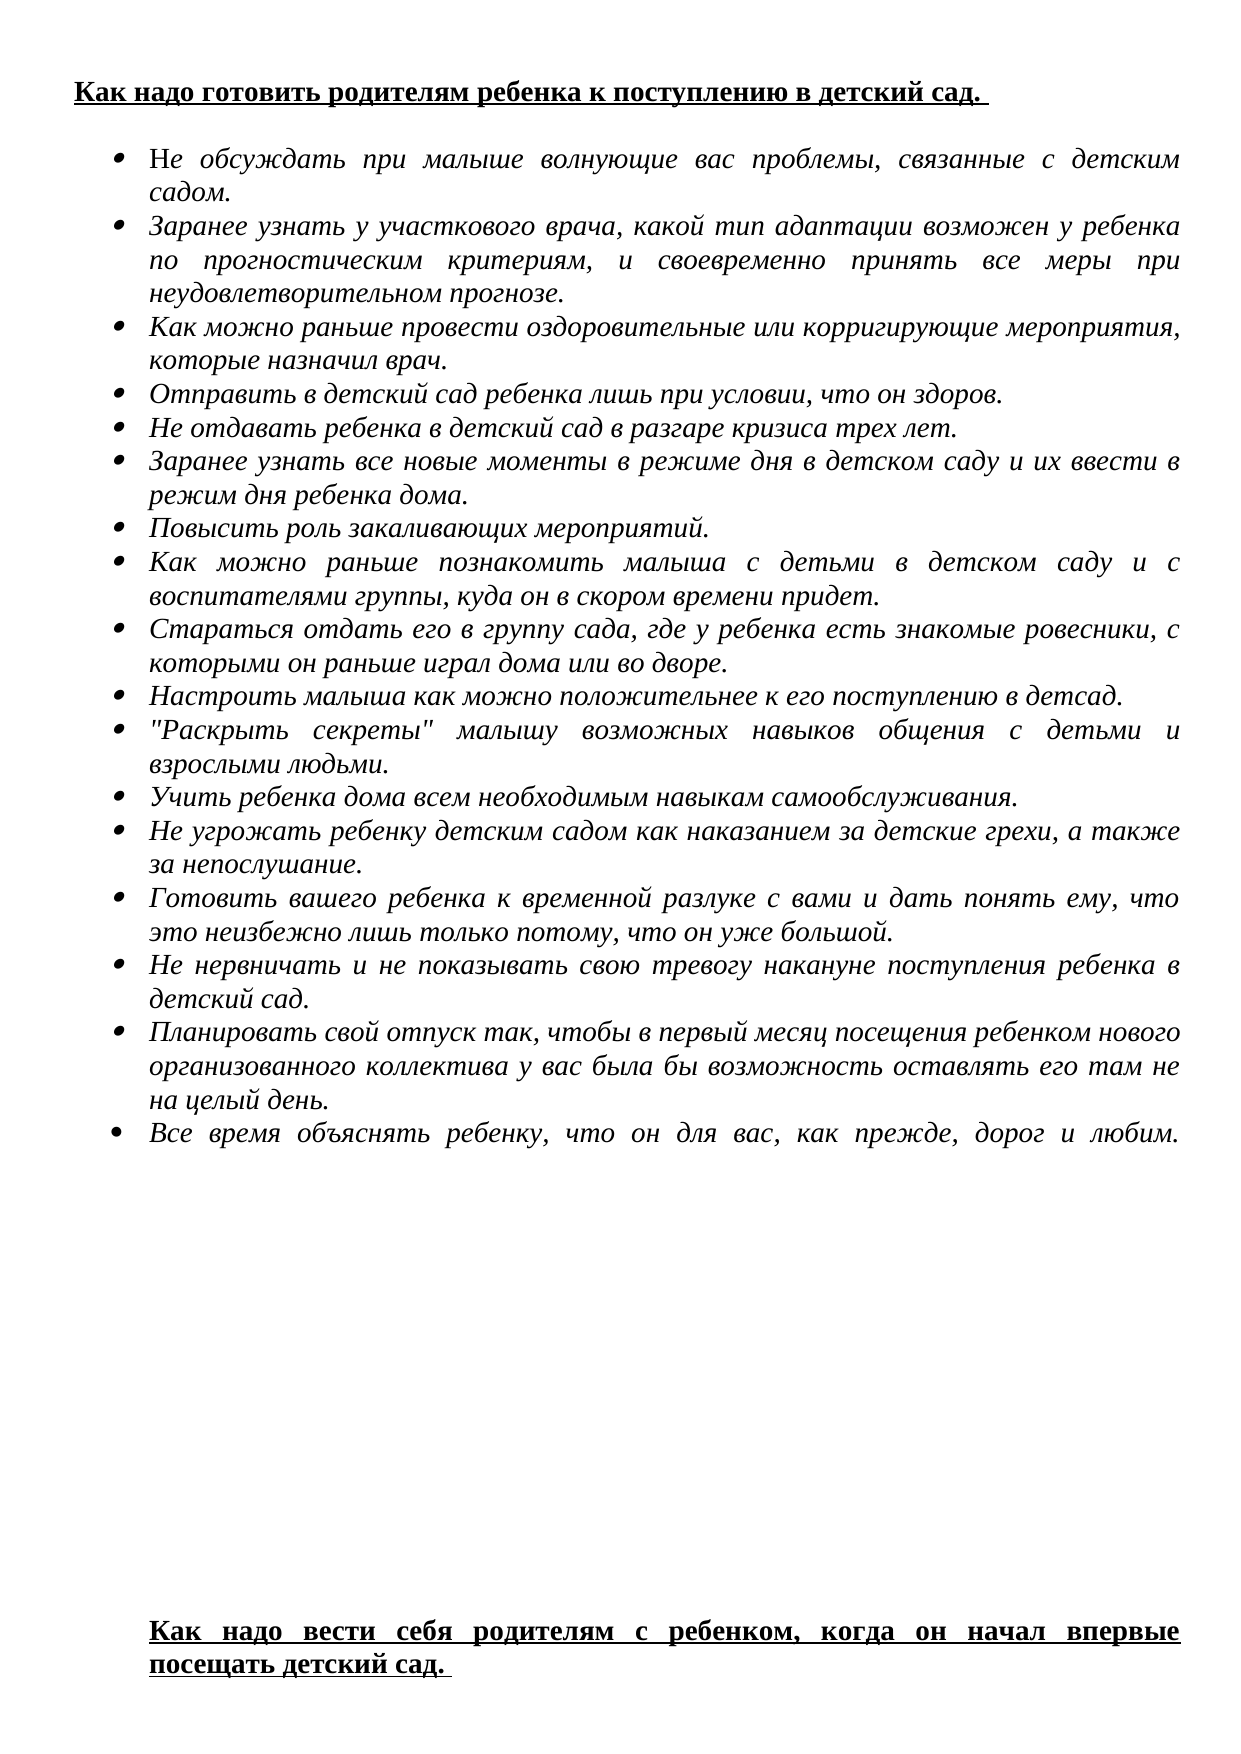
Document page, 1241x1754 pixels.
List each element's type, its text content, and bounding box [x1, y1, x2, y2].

list Учить ребенка дома всем необходимым навыкам самообслуживания. [111, 779, 1181, 813]
list Настроить малыша как можно положительнее к его поступлению в детсад. [111, 678, 1181, 712]
list Не отдавать ребенка в детский сад в разгаре кризиса трех лет. [111, 410, 1181, 443]
list "Раскрыть секреты" малышу возможных навыков общения с детьми и взрослыми людьми. [111, 712, 1181, 779]
list Заранее узнать все новые моменты в режиме дня в детском саду и их ввести в режим дня ребенка дома. [111, 443, 1181, 511]
list Отправить в детский сад ребенка лишь при условии, что он здоров. [111, 376, 1181, 410]
list Готовить вашего ребенка к временной разлуке с вами и дать понять ему, что это неизбежно лишь только потому, что он уже большой. [111, 880, 1181, 947]
text Как надо вести себя родителям с ребенком, когда он начал впервые посещать детский сад. [149, 1613, 1181, 1642]
list Заранее узнать у участкового врача, какой тип адаптации возможен у ребенка по прогностическим критериям, и своевременно принять все меры при неудовлетворительном прогнозе. [111, 208, 1181, 309]
list Не обсуждать при малыше волнующие вас проблемы, связанные с детским садом. [111, 141, 1181, 208]
list Планировать свой отпуск так, чтобы в первый месяц посещения ребенком нового организованного коллектива у вас была бы возможность оставлять его там не на целый день. [111, 1014, 1181, 1115]
list Не угрожать ребенку детским садом как наказанием за детские грехи, а также за непослушание. [111, 813, 1181, 880]
list Все время объяснять ребенку, что он для вас, как прежде, дорог и любим. [111, 1115, 1181, 1177]
list Как можно раньше познакомить малыша с детьми в детском саду и с воспитателями группы, куда он в скором времени придет. [111, 544, 1181, 611]
list Как можно раньше провести оздоровительные или корригирующие мероприятия, которые назначил врач. [111, 309, 1181, 376]
list Не нервничать и не показывать свою тревогу накануне поступления ребенка в детский сад. [111, 947, 1181, 1014]
list Повысить роль закаливающих мероприятий. [111, 511, 1181, 544]
text Как надо вести себя родителям с ребенком, когда он начал впервые посещать детский сад. [149, 1644, 1181, 1680]
text Как надо готовить родителям ребенка к поступлению в детский сад. [74, 74, 1181, 107]
list Стараться отдать его в группу сада, где у ребенка есть знакомые ровесники, с которыми он раньше играл дома или во дворе. [111, 611, 1181, 678]
